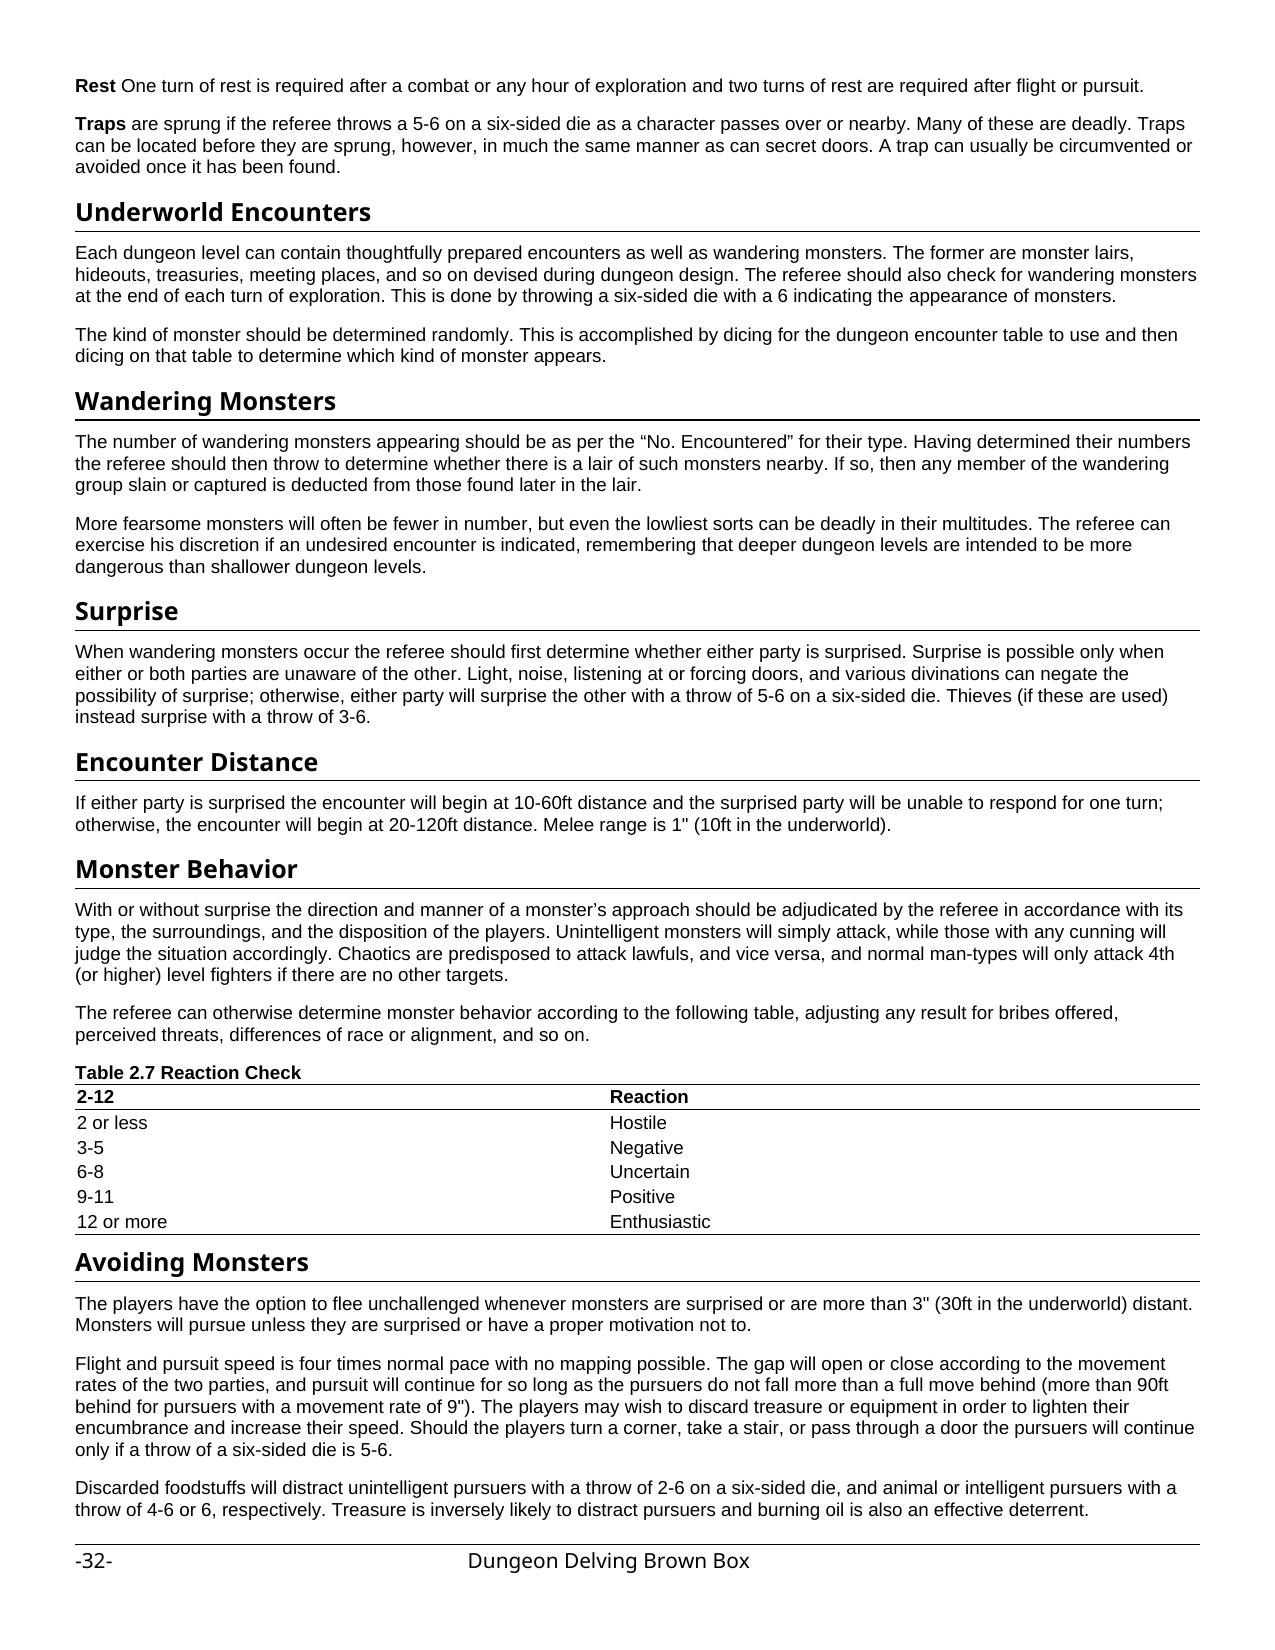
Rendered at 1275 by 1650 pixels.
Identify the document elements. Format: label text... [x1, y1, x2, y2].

subtitle Avoiding Monsters [75, 1245, 1200, 1281]
subtitle Underworld Encounters [75, 194, 1200, 231]
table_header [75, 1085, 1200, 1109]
text The number of wandering monsters appearing should be as per the “No. Encountered” for their type. Having determined their numbers the referee should then throw to determine whether there is a lair of such monsters nearby. If so, then any member of the wandering group slain or captured is deducted from those found later in the lair. [75, 431, 1200, 496]
subtitle Wandering Monsters [75, 383, 1200, 419]
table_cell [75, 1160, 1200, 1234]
text Discarded foodstuffs will distract unintelligent pursuers with a throw of 2-6 on a six-sided die, and animal or intelligent pursuers with a throw of 4-6 or 6, respectively. Treasure is inversely likely to distract pursuers and burning oil is also an effective deterrent. [75, 1477, 1200, 1520]
text Table 2.7 Reaction Check [75, 1062, 1200, 1083]
text Each dungeon level can contain thoughtfully prepared encounters as well as wandering monsters. The former are monster lairs, hideouts, treasuries, meeting places, and so on devised during dungeon design. The referee should also check for wandering monsters at the end of each turn of exploration. This is done by throwing a six-sided die with a 6 indicating the appearance of monsters. [75, 242, 1200, 307]
text When wandering monsters occur the referee should first determine whether either party is surprised. Surprise is possible only when either or both parties are unaware of the other. Light, noise, listening at or forcing doors, and various divinations can negate the possibility of surprise; otherwise, either party will surprise the other with a throw of 5-6 on a six-sided die. Thieves (if these are used) instead surprise with a throw of 3-6. [75, 641, 1200, 727]
subtitle Surprise [75, 594, 1200, 630]
text With or without surprise the direction and manner of a monster’s approach should be adjudicated by the referee in accordance with its type, the surroundings, and the disposition of the players. Unintelligent monsters will simply attack, while those with any cunning will judge the situation accordingly. Chaotics are predisposed to attack lawfuls, and vice versa, and normal man-types will only attack 4th (or higher) level fighters if there are no other targets. [75, 899, 1200, 985]
subtitle Monster Behavior [75, 852, 1200, 888]
text The referee can otherwise determine monster behavior according to the following table, adjusting any result for bribes offered, perceived threats, differences of race or alignment, and so on. [75, 1002, 1200, 1045]
text The players have the option to flee unchallenged whenever monsters are surprised or are more than 3" (30ft in the underworld) distant. Monsters will pursue unless they are surprised or have a proper motivation not to. [75, 1293, 1200, 1336]
text The kind of monster should be determined randomly. This is accomplished by dicing for the dungeon encounter table to use and then dicing on that table to determine which kind of monster appears. [75, 323, 1200, 367]
subtitle Encounter Distance [75, 744, 1200, 780]
text Flight and pursuit speed is four times normal pace with no mapping possible. The gap will open or close according to the movement rates of the two parties, and pursuit will continue for so long as the pursuers do not fall more than a full move behind (more than 90ft behind for pursuers with a movement rate of 9"). The players may wish to discard treasure or equipment in order to lighten their encumbrance and increase their speed. Should the players turn a corner, take a stair, or pass through a door the pursuers will continue only if a throw of a six-sided die is 5-6. [75, 1352, 1200, 1460]
text More fearsome monsters will often be fewer in number, but even the lowliest sorts can be deadly in their multitudes. The referee can exercise his discretion if an undesired encounter is indicated, remembering that deeper dungeon levels are intended to be more dangerous than shallower dungeon levels. [75, 512, 1200, 577]
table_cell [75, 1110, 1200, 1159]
text If either party is surprised the encounter will begin at 10-60ft distance and the surprised party will be unable to respond for one turn; otherwise, the encounter will begin at 20-120ft distance. Melee range is 1" (10ft in the underworld). [75, 792, 1200, 835]
text Rest One turn of rest is required after a combat or any hour of exploration and two turns of rest are required after flight or pursuit. [75, 75, 1200, 97]
text Traps are sprung if the referee throws a 5-6 on a six-sided die as a character passes over or nearby. Many of these are deadly. Traps can be located before they are sprung, however, in much the same manner as can secret doors. A trap can usually be circumvented or avoided once it has been found. [75, 113, 1200, 178]
